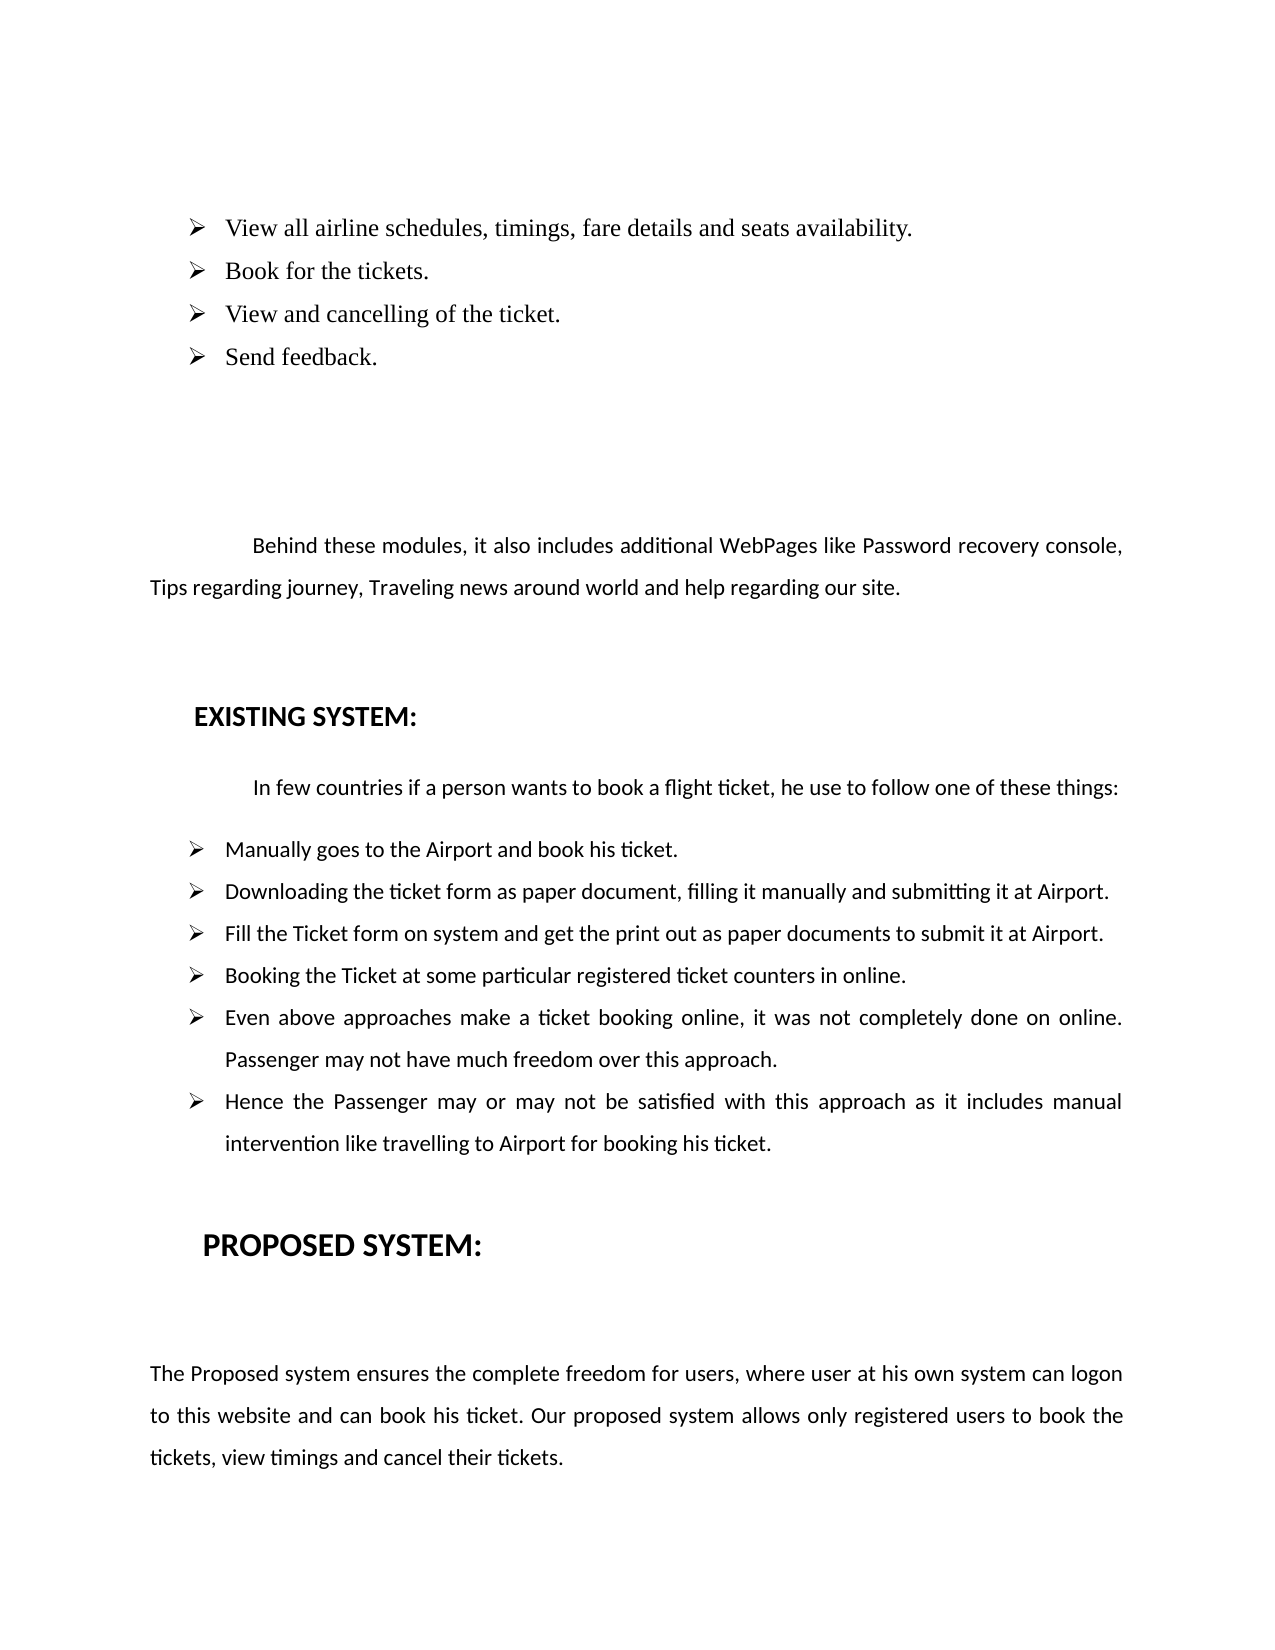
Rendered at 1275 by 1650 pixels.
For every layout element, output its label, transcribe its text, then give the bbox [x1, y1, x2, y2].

list Downloading the ticket form as paper document, filling it manually and submitting it at Airport. [187, 877, 1125, 905]
text PROPOSED SYSTEM: [150, 1224, 1125, 1265]
list Fill the Ticket form on system and get the print out as paper documents to submit it at Airport. [187, 919, 1125, 947]
list View and cancelling of the ticket. [187, 299, 1125, 328]
list Book for the tickets. [187, 256, 1125, 285]
text Behind these modules, it also includes additional WebPages like Password recovery console, Tips regarding journey, Traveling news around world and help regarding our site. [150, 531, 1125, 601]
list Booking the Ticket at some particular registered ticket counters in online. [187, 961, 1125, 989]
text EXISTING SYSTEM: [187, 698, 1125, 734]
list Send feedback. [187, 342, 1125, 371]
list Manually goes to the Airport and book his ticket. [187, 835, 1125, 863]
list View all airline schedules, timings, fare details and seats availability. [187, 213, 1125, 242]
text The Proposed system ensures the complete freedom for users, where user at his own system can logon to this website and can book his ticket. Our proposed system allows only registered users to book the tickets, view timings and cancel their tickets. [150, 1359, 1125, 1471]
list Even above approaches make a ticket booking online, it was not completely done on online. Passenger may not have much freedom over this approach. [187, 1003, 1125, 1073]
text In few countries if a person wants to book a flight ticket, he use to follow one of these things: [150, 773, 1125, 801]
list Hence the Passenger may or may not be satisfied with this approach as it includes manual intervention like travelling to Airport for booking his ticket. [187, 1087, 1125, 1157]
